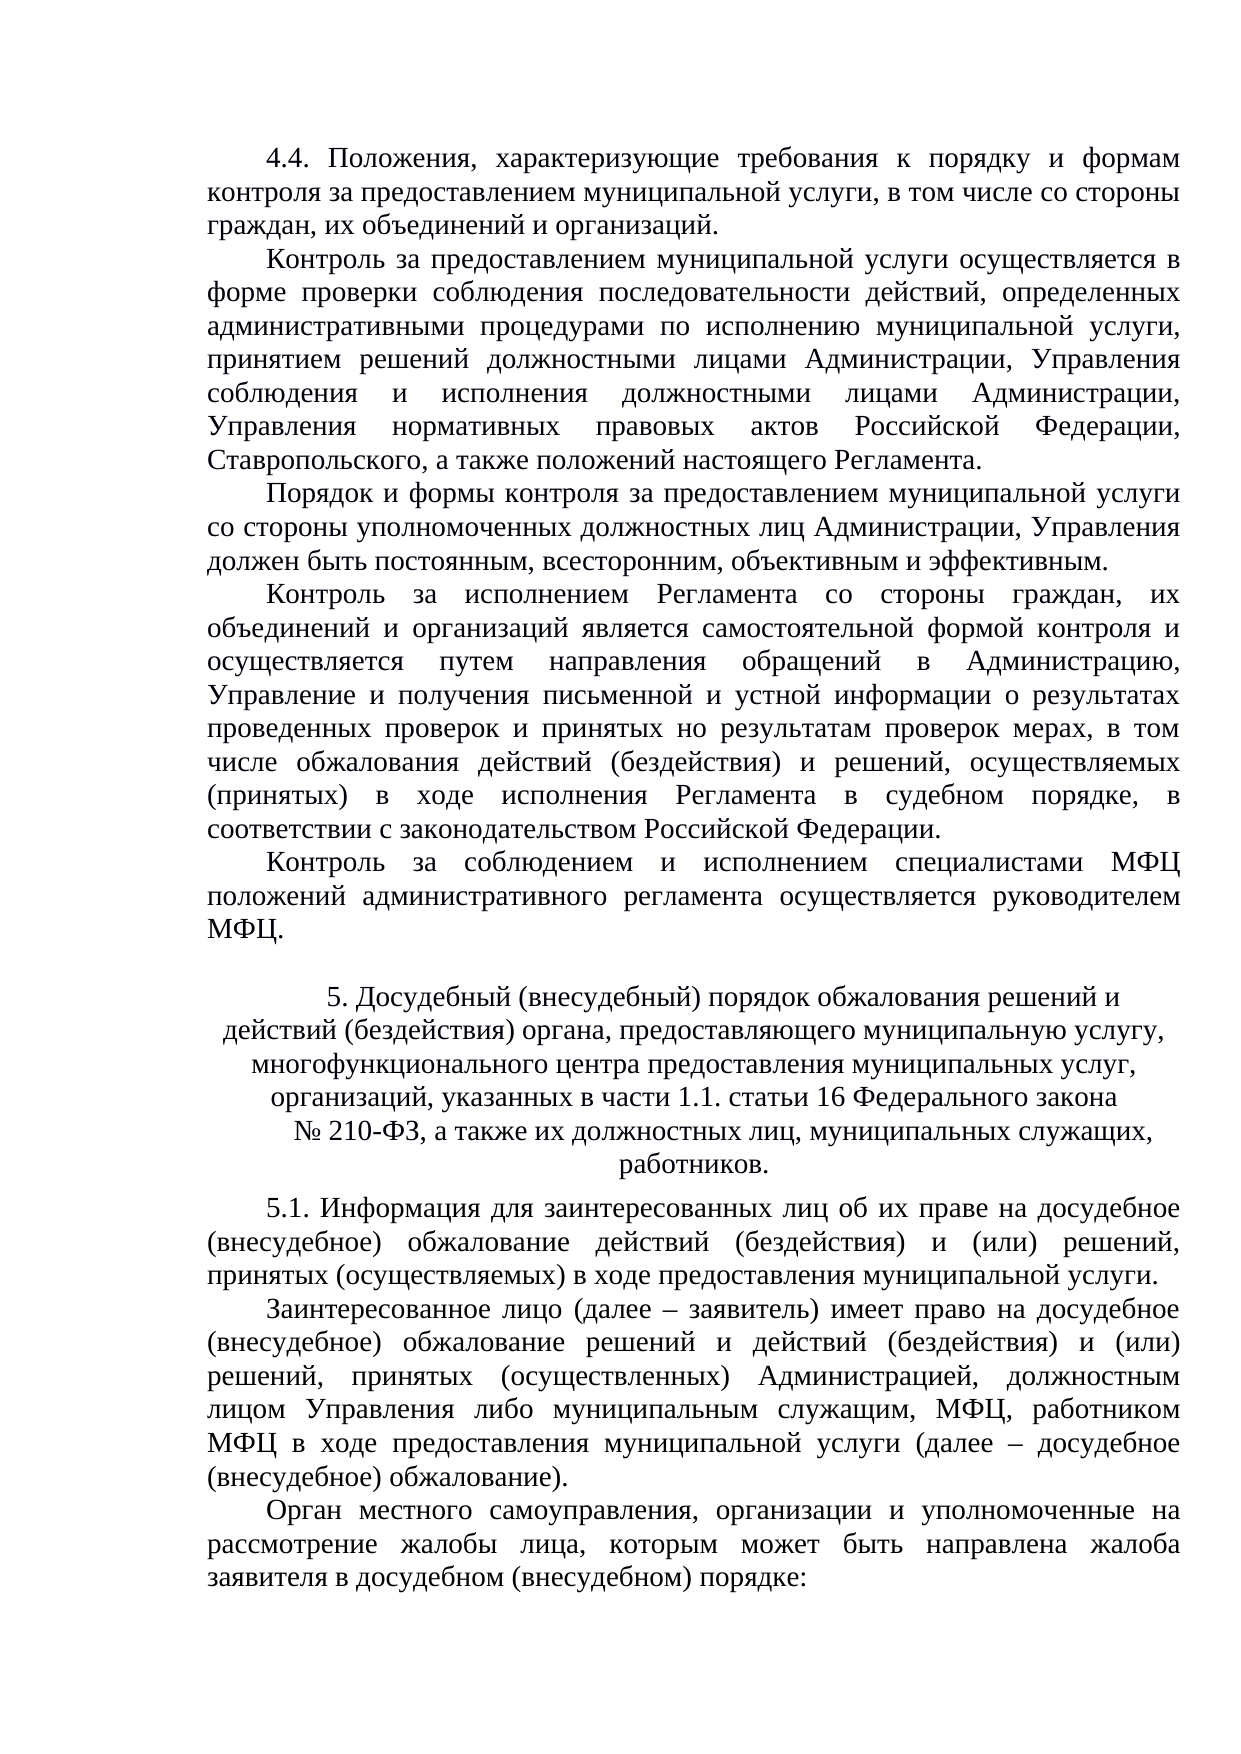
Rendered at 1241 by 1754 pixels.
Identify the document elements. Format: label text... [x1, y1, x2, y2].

text Орган местного самоуправления, организации и уполномоченные на рассмотрение жалобы лица, которым может быть направлена жалоба заявителя в досудебном (внесудебном) порядке: [207, 1492, 1181, 1593]
text 5.1. Информация для заинтересованных лиц об их праве на досудебное (внесудебное) обжалование действий (бездействия) и (или) решений, принятых (осуществляемых) в ходе предоставления муниципальной услуги. [207, 1190, 1181, 1291]
text 5. Досудебный (внесудебный) порядок обжалования решений и действий (бездействия) органа, предоставляющего муниципальную услугу, многофункционального центра предоставления муниципальных услуг, организаций, указанных в части 1.1. статьи 16 Федерального закона [207, 979, 1181, 1113]
text Контроль за предоставлением муниципальной услуги осуществляется в форме проверки соблюдения последовательности действий, определенных административными процедурами по исполнению муниципальной услуги, принятием решений должностными лицами Администрации, Управления соблюдения и исполнения должностными лицами Администрации, Управления нормативных правовых актов Российской Федерации, Ставропольского, а также положений настоящего Регламента. [207, 241, 1181, 476]
text Порядок и формы контроля за предоставлением муниципальной услуги со стороны уполномоченных должностных лиц Администрации, Управления должен быть постоянным, всесторонним, объективным и эффективным. [207, 476, 1181, 576]
text № 210-ФЗ, а также их должностных лиц, муниципальных служащих, работников. [207, 1113, 1181, 1180]
text Контроль за исполнением Регламента со стороны граждан, их объединений и организаций является самостоятельной формой контроля и осуществляется путем направления обращений в Администрацию, Управление и получения письменной и устной информации о результатах проведенных проверок и принятых но результатам проверок мерах, в том числе обжалования действий (бездействия) и решений, осуществляемых (принятых) в ходе исполнения Регламента в судебном порядке, в соответствии с законодательством Российской Федерации. [207, 576, 1181, 844]
text 4.4. Положения, характеризующие требования к порядку и формам контроля за предоставлением муниципальной услуги, в том числе со стороны граждан, их объединений и организаций. [207, 140, 1181, 241]
text Контроль за соблюдением и исполнением специалистами МФЦ положений административного регламента осуществляется руководителем МФЦ. [207, 844, 1181, 945]
text Заинтересованное лицо (далее – заявитель) имеет право на досудебное (внесудебное) обжалование решений и действий (бездействия) и (или) решений, принятых (осуществленных) Администрацией, должностным лицом Управления либо муниципальным служащим, МФЦ, работником МФЦ в ходе предоставления муниципальной услуги (далее – досудебное (внесудебное) обжалование). [207, 1291, 1181, 1492]
